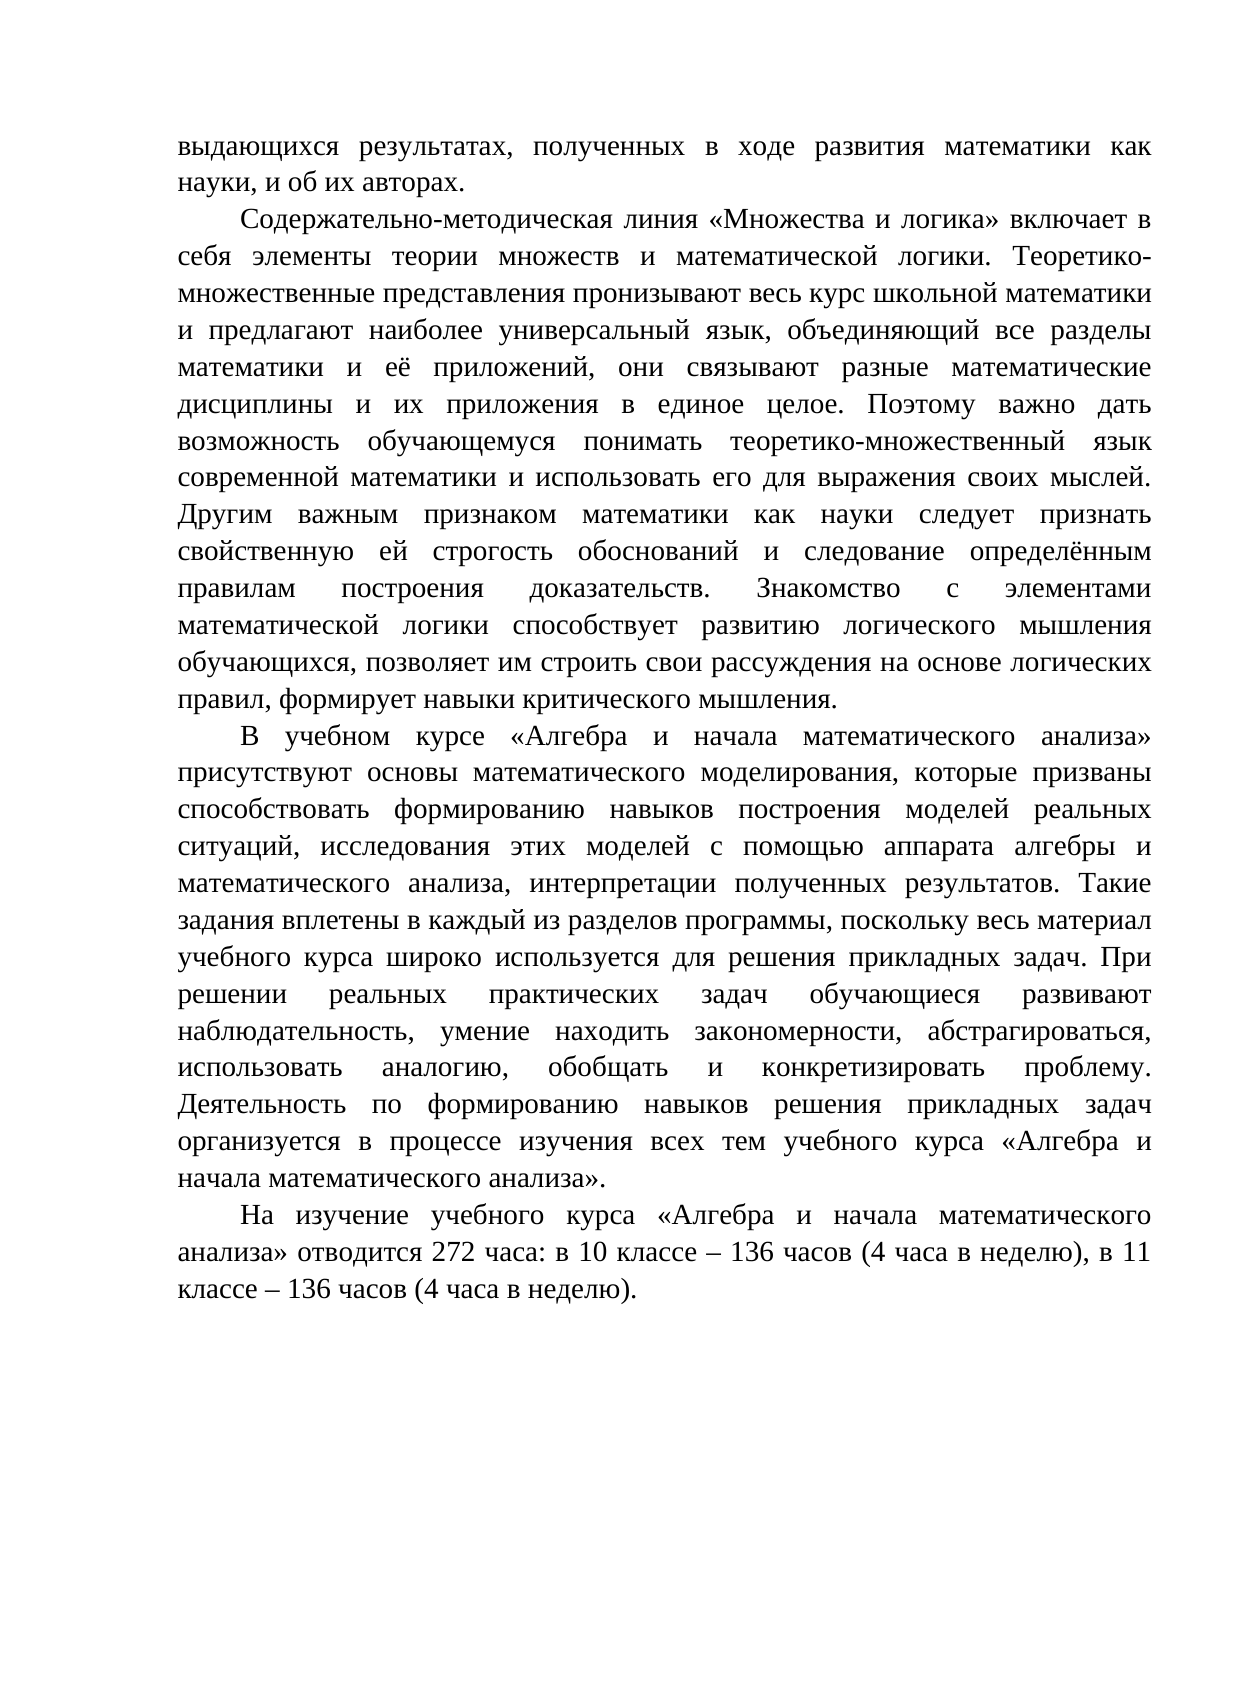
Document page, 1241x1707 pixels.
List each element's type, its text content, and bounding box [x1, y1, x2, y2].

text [177, 128, 1152, 198]
text ‌На изучение учебного курса «Алгебра и начала математического анализа» отводится 272 часа: в 10 классе – 136 часов (4 часа в неделю), в 11 классе – 136 часов (4 часа в неделю). ‌‌ [177, 1197, 1152, 1304]
text В учебном курсе «Алгебра и начала математического анализа» присутствуют основы математического моделирования, которые призваны способствовать формированию навыков построения моделей реальных ситуаций, исследования этих моделей с помощью аппарата алгебры и математического анализа, интерпретации полученных результатов. Такие задания вплетены в каждый из разделов программы, поскольку весь материал учебного курса широко используется для решения прикладных задач. При решении реальных практических задач обучающиеся развивают наблюдательность, умение находить закономерности, абстрагироваться, использовать аналогию, обобщать и конкретизировать проблему. Деятельность по формированию навыков решения прикладных задач организуется в процессе изучения всех тем учебного курса «Алгебра и начала математического анализа». [177, 718, 1152, 1194]
text Содержательно-методическая линия «Множества и логика» включает в себя элементы теории множеств и математической логики. Теоретико-множественные представления пронизывают весь курс школьной математики и предлагают наиболее универсальный язык, объединяющий все разделы математики и её приложений, они связывают разные математические дисциплины и их приложения в единое целое. Поэтому важно дать возможность обучающемуся понимать теоретико-множественный язык современной математики и использовать его для выражения своих мыслей. Другим важным признаком математики как науки следует признать свойственную ей строгость обоснований и следование определённым правилам построения доказательств. Знакомство с элементами математической логики способствует развитию логического мышления обучающихся, позволяет им строить свои рассуждения на основе логических правил, формирует навыки критического мышления. [177, 201, 1152, 714]
